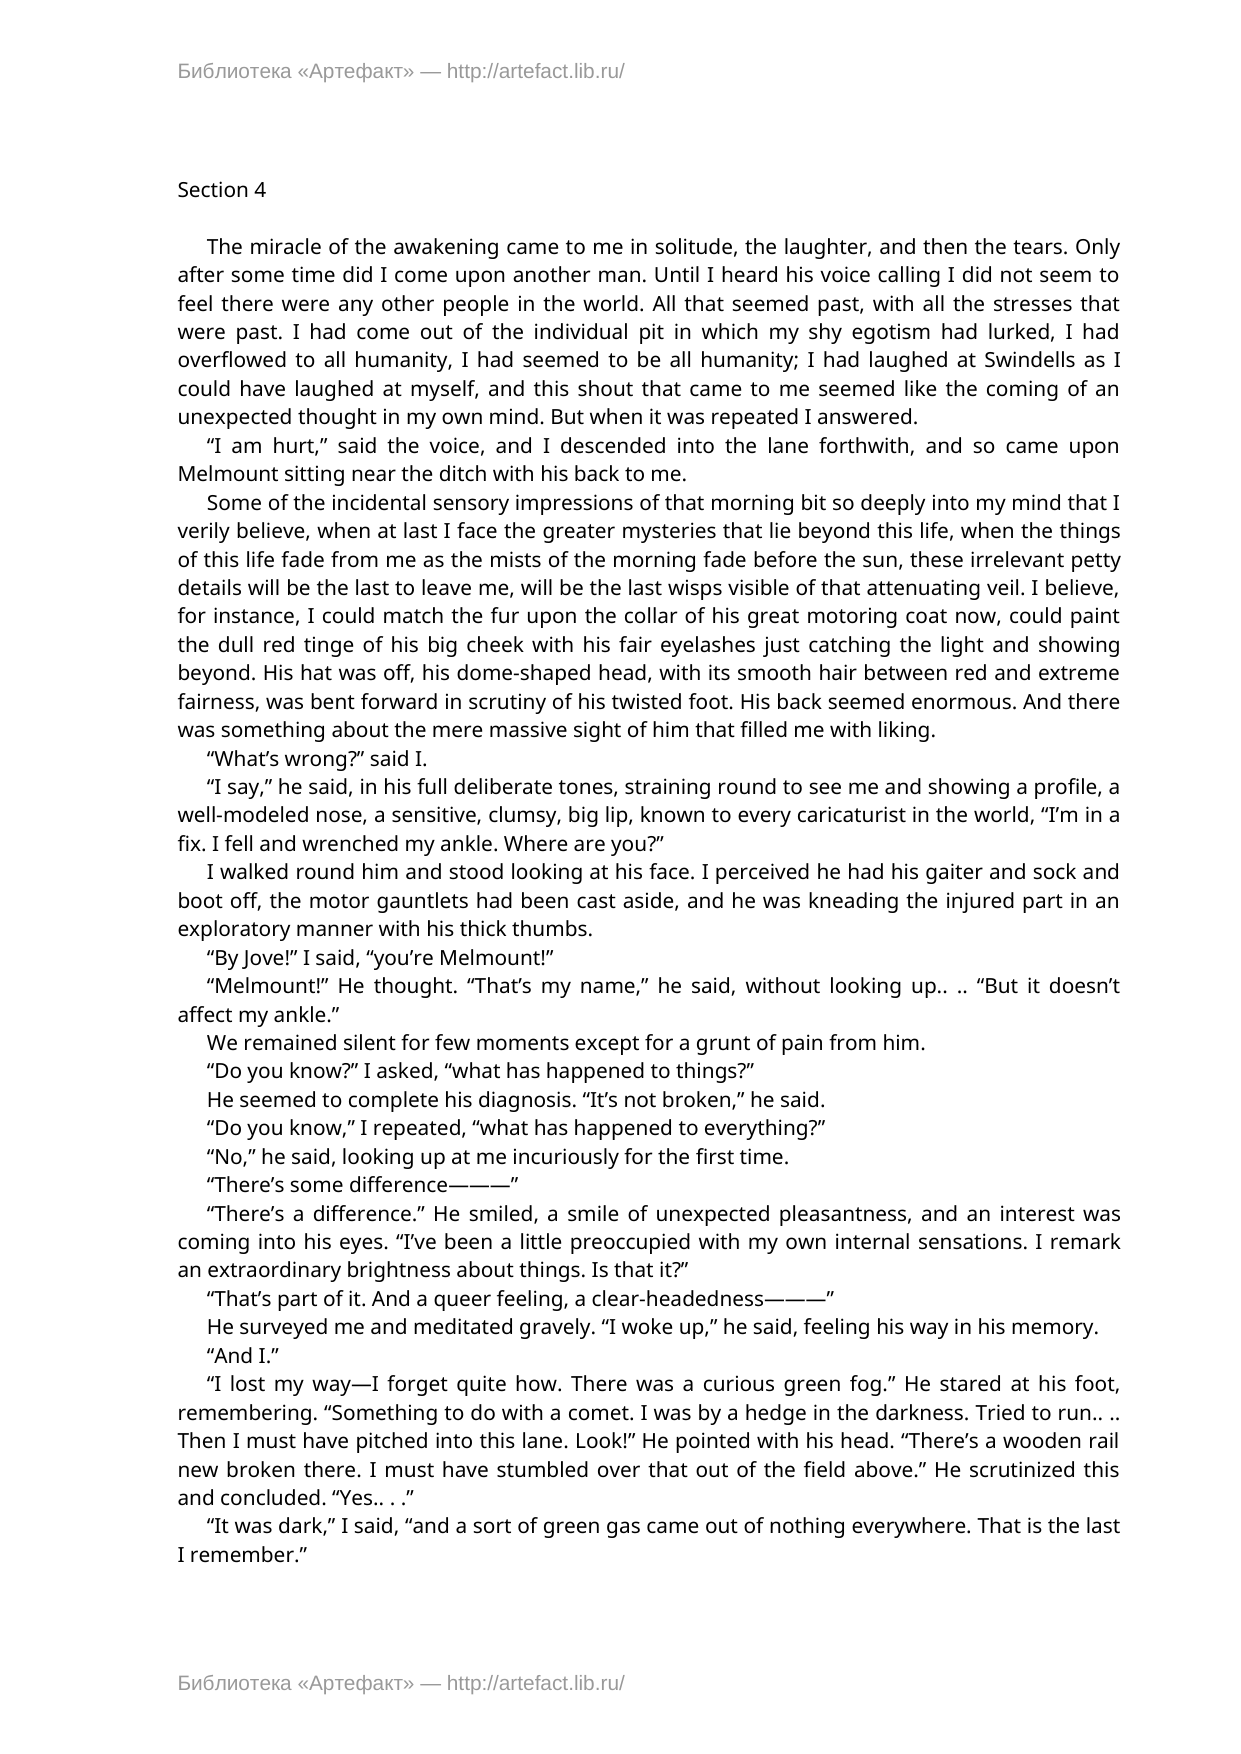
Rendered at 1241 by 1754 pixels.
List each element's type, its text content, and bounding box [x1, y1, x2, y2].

text The miracle of the awakening came to me in solitude, the laughter, and then the tears. Only after some time did I come upon another man. Until I heard his voice calling I did not seem to feel there were any other people in the world. All that seemed past, with all the stresses that were past. I had come out of the individual pit in which my shy egotism had lurked, I had overflowed to all humanity, I had seemed to be all humanity; I had laughed at Swindells as I could have laughed at myself, and this shout that came to me seemed like the coming of an unexpected thought in my own mind. But when it was repeated I answered. [177, 232, 1122, 431]
text “And I.” [177, 1341, 1122, 1369]
text “What’s wrong?” said I. [177, 744, 1122, 772]
text “I lost my way—I forget quite how. There was a curious green fog.” He stared at his foot, remembering. “Something to do with a comet. I was by a hedge in the darkness. Tried to run.. .. Then I must have pitched into this lane. Look!” He pointed with his head. “There’s a wooden rail new broken there. I must have stumbled over that out of the field above.” He scrutinized this and concluded. “Yes.. . .” [177, 1369, 1122, 1512]
text “I am hurt,” said the voice, and I descended into the lane forthwith, and so came upon Melmount sitting near the ditch with his back to me. [177, 431, 1122, 488]
text “Do you know,” I repeated, “what has happened to everything?” [177, 1113, 1122, 1142]
text We remained silent for few moments except for a grunt of pain from him. [177, 1028, 1122, 1057]
text “No,” he said, looking up at me incuriously for the first time. [177, 1142, 1122, 1170]
text “I say,” he said, in his full deliberate tones, straining round to see me and showing a profile, a well-modeled nose, a sensitive, clumsy, big lip, known to every caricaturist in the world, “I’m in a fix. I fell and wrenched my ankle. Where are you?” [177, 772, 1122, 857]
text I walked round him and stood looking at his face. I perceived he had his gaiter and sock and boot off, the motor gauntlets had been cast aside, and he was kneading the injured part in an exploratory manner with his thick thumbs. [177, 857, 1122, 943]
text “By Jove!” I said, “you’re Melmount!” [177, 943, 1122, 971]
text “There’s some difference———” [177, 1170, 1122, 1199]
text Some of the incidental sensory impressions of that morning bit so deeply into my mind that I verily believe, when at last I face the greater mysteries that lie beyond this life, when the things of this life fade from me as the mists of the morning fade before the sun, these irrelevant petty details will be the last to leave me, will be the last wisps visible of that attenuating veil. I believe, for instance, I could match the fur upon the collar of his great motoring coat now, could paint the dull red tinge of his big cheek with his fair eyelashes just catching the light and showing beyond. His hat was off, his dome-shaped head, with its smooth hair between red and extreme fairness, was bent forward in scrutiny of his twisted foot. His back seemed enormous. And there was something about the mere massive sight of him that filled me with liking. [177, 488, 1122, 744]
text He seemed to complete his diagnosis. “It’s not broken,” he said. [177, 1085, 1122, 1113]
text “It was dark,” I said, “and a sort of green gas came out of nothing everywhere. That is the last I remember.” [177, 1512, 1122, 1568]
subtitle Section 4 [177, 175, 1122, 203]
text He surveyed me and meditated gravely. “I woke up,” he said, feeling his way in his memory. [177, 1312, 1122, 1341]
text “Melmount!” He thought. “That’s my name,” he said, without looking up.. .. “But it doesn’t affect my ankle.” [177, 971, 1122, 1028]
text “That’s part of it. And a queer feeling, a clear-headedness———” [177, 1284, 1122, 1312]
text “There’s a difference.” He smiled, a smile of unexpected pleasantness, and an interest was coming into his eyes. “I’ve been a little preoccupied with my own internal sensations. I remark an extraordinary brightness about things. Is that it?” [177, 1199, 1122, 1284]
text “Do you know?” I asked, “what has happened to things?” [177, 1057, 1122, 1085]
